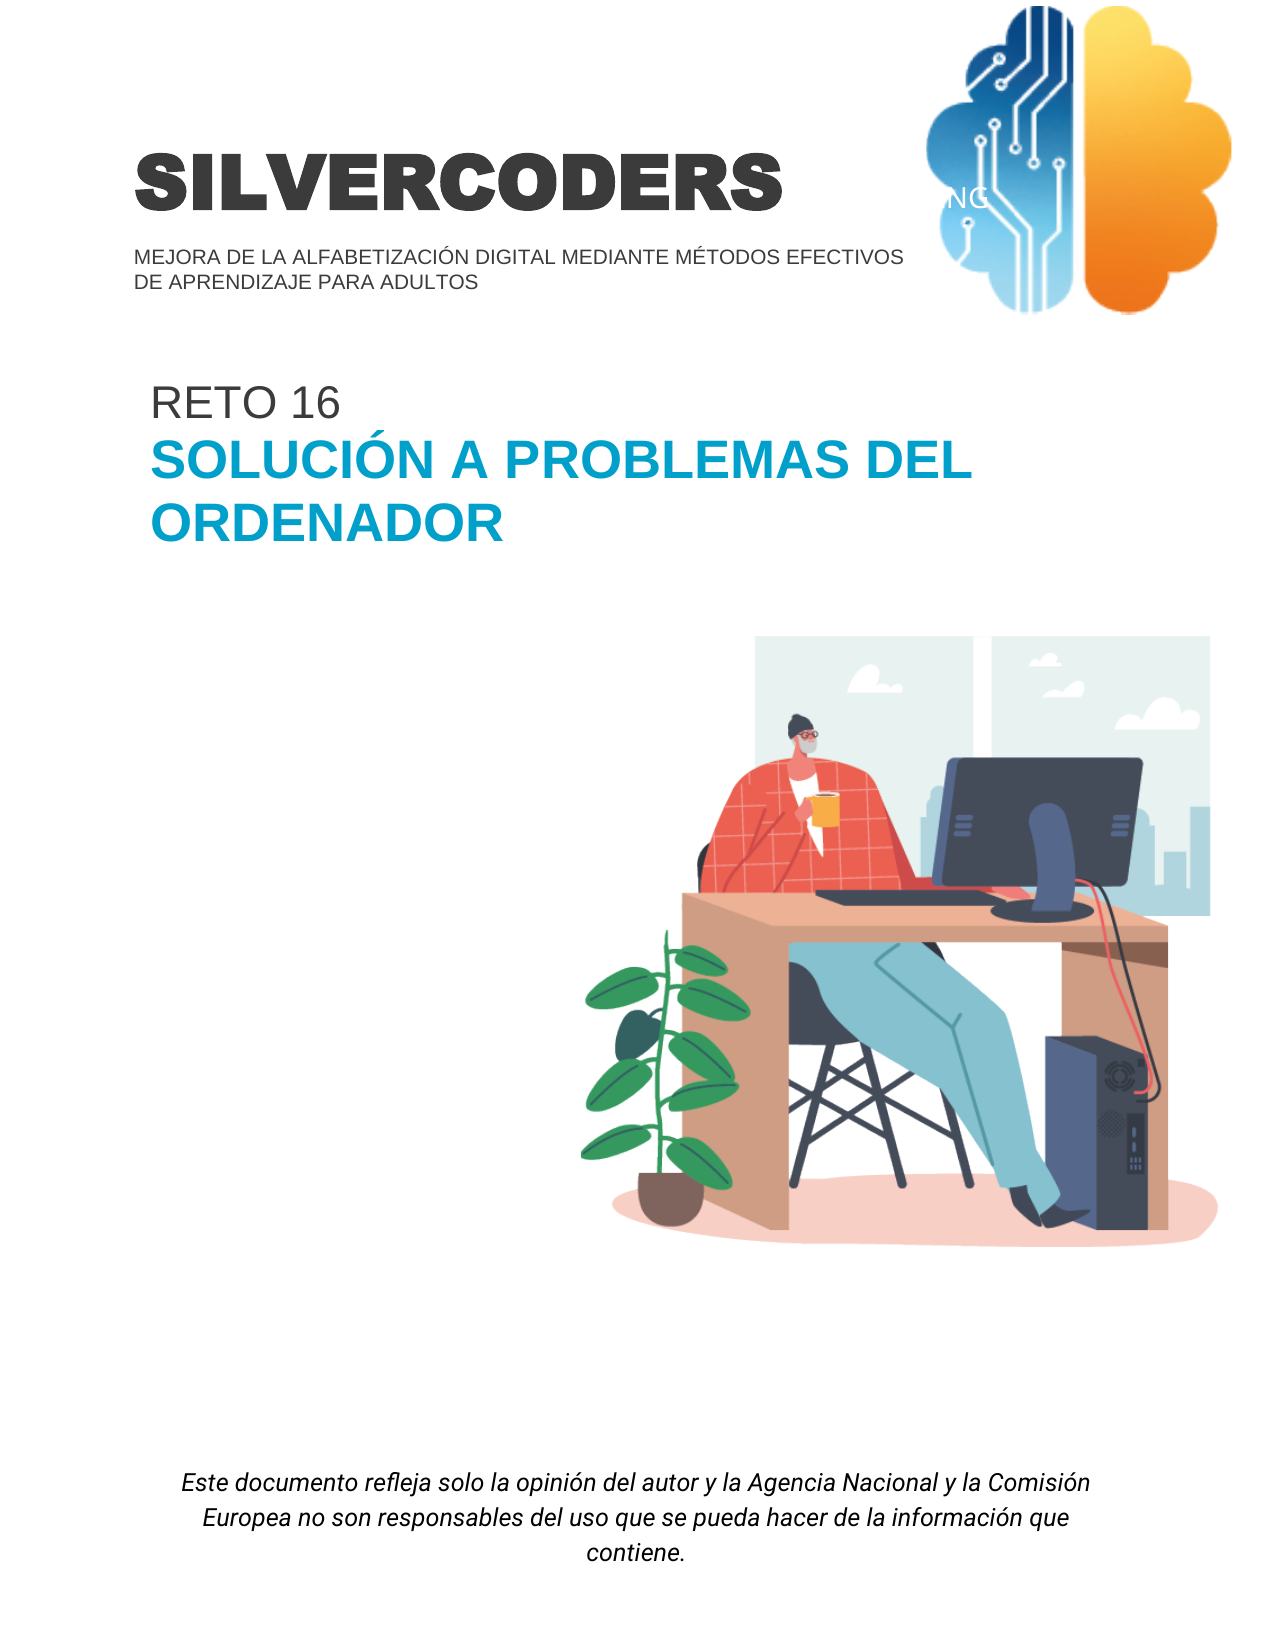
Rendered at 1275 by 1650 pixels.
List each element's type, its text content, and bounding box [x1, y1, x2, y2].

picture [926, 6, 1232, 315]
subtitle Reto 16 Solución a problemas del ordenador [150, 375, 1125, 552]
picture [580, 636, 1219, 1247]
